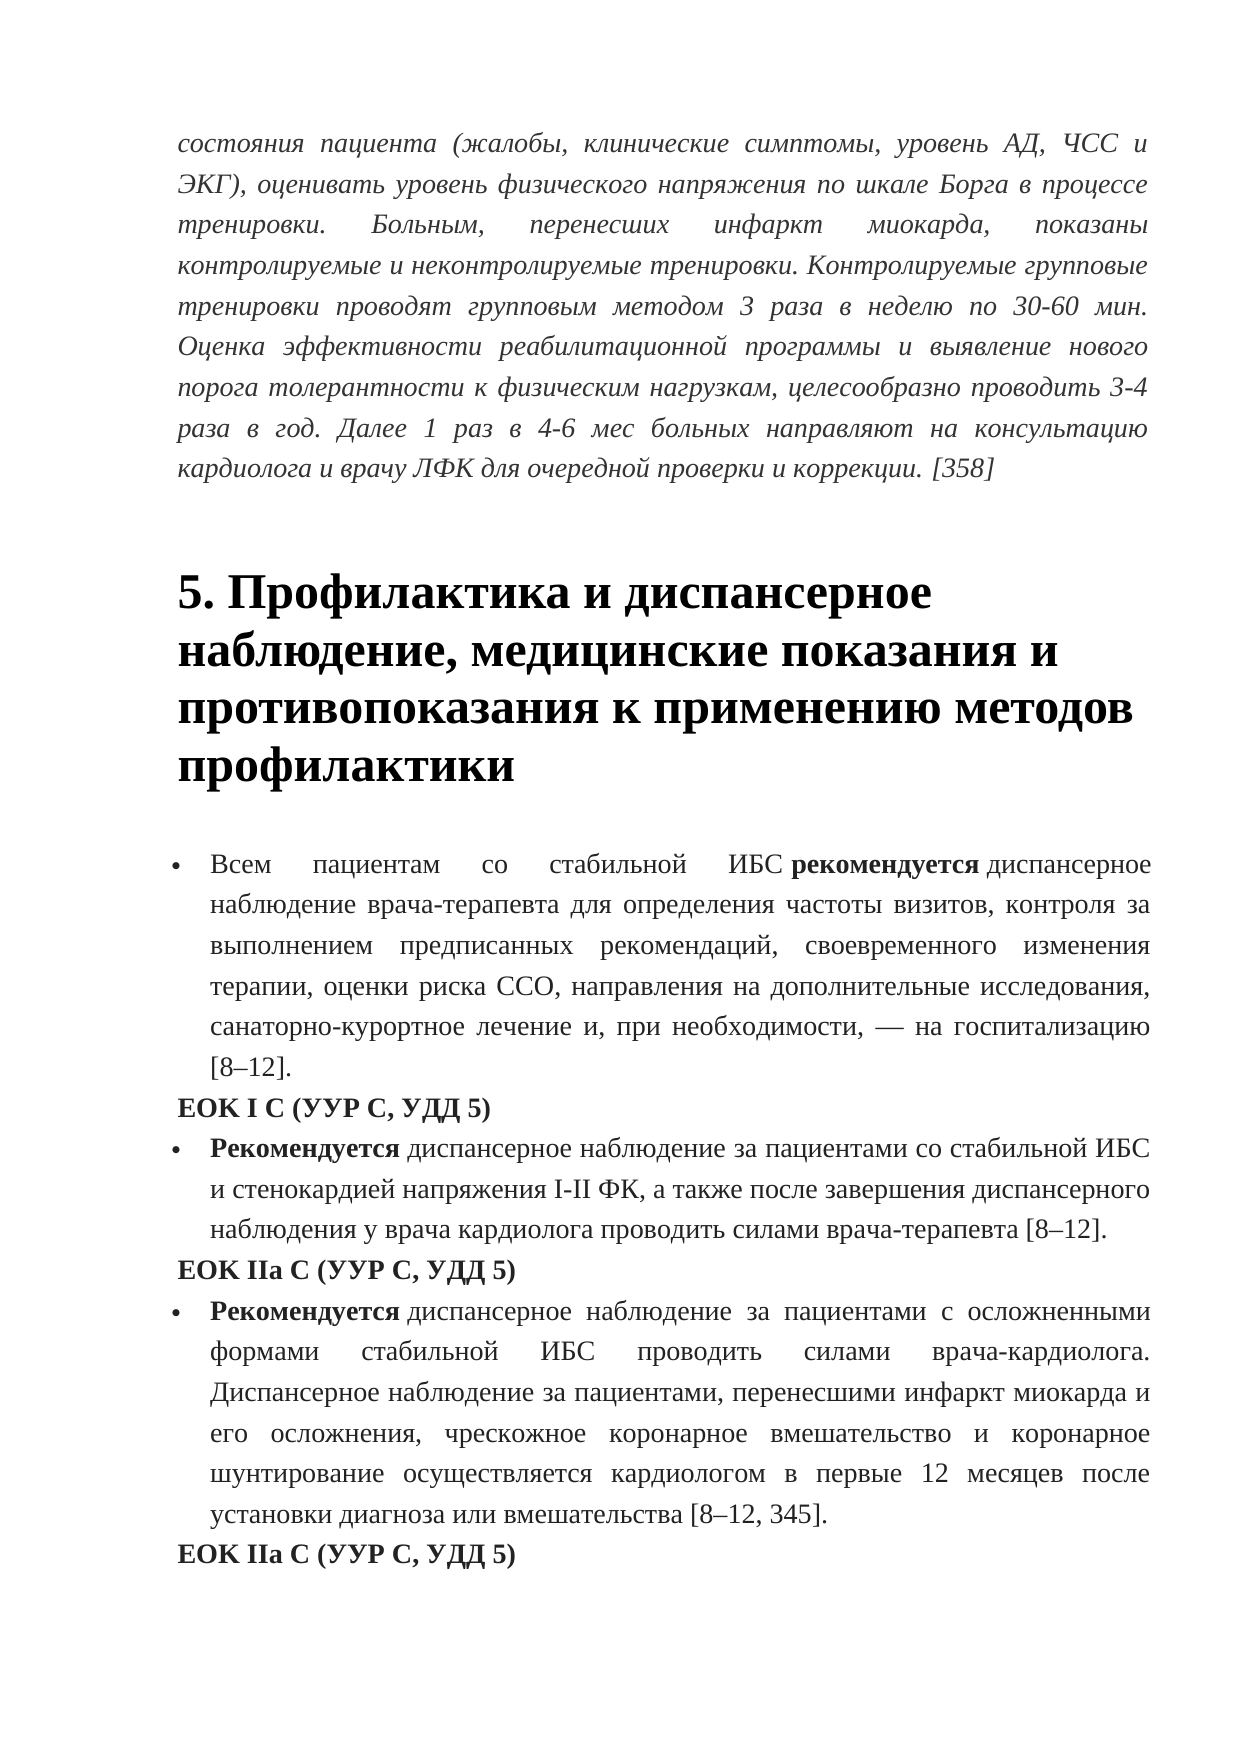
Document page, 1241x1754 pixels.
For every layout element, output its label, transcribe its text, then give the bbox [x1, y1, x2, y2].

text EOK IIa C (УУР С, УДД 5) [177, 1529, 1152, 1570]
list Рекомендуется диспансерное наблюдение за пациентами со стабильной ИБС и стенокардией напряжения I-II ФК, а также после завершения диспансерного наблюдения у врача кардиолога проводить силами врача-терапевта [8–12]. [172, 1123, 1152, 1245]
list Рекомендуется диспансерное наблюдение за пациентами с осложненными формами стабильной ИБС проводить силами врача-кардиолога. Диспансерное наблюдение за пациентами, перенесшими инфаркт миокарда и его осложнения, чрескожное коронарное вмешательство и коронарное шунтирование осуществляется кардиологом в первые 12 месяцев после установки диагноза или вмешательства [8–12, 345]. [172, 1286, 1152, 1529]
text EOK IIa C (УУР С, УДД 5) [177, 1245, 1152, 1286]
text 5. Профилактика и диспансерное наблюдение, медицинские показания и противопоказания к применению методов профилактики [177, 562, 1152, 792]
list Всем пациентам со стабильной ИБС рекомендуется диспансерное наблюдение врача-терапевта для определения частоты визитов, контроля за выполнением предписанных рекомендаций, своевременного изменения терапии, оценки риска ССО, направления на дополнительные исследования, санаторно-курортное лечение и, при необходимости, — на госпитализацию [8–12]. [172, 839, 1152, 1082]
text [177, 118, 1152, 484]
text EOK I C (УУР С, УДД 5) [177, 1082, 1152, 1123]
